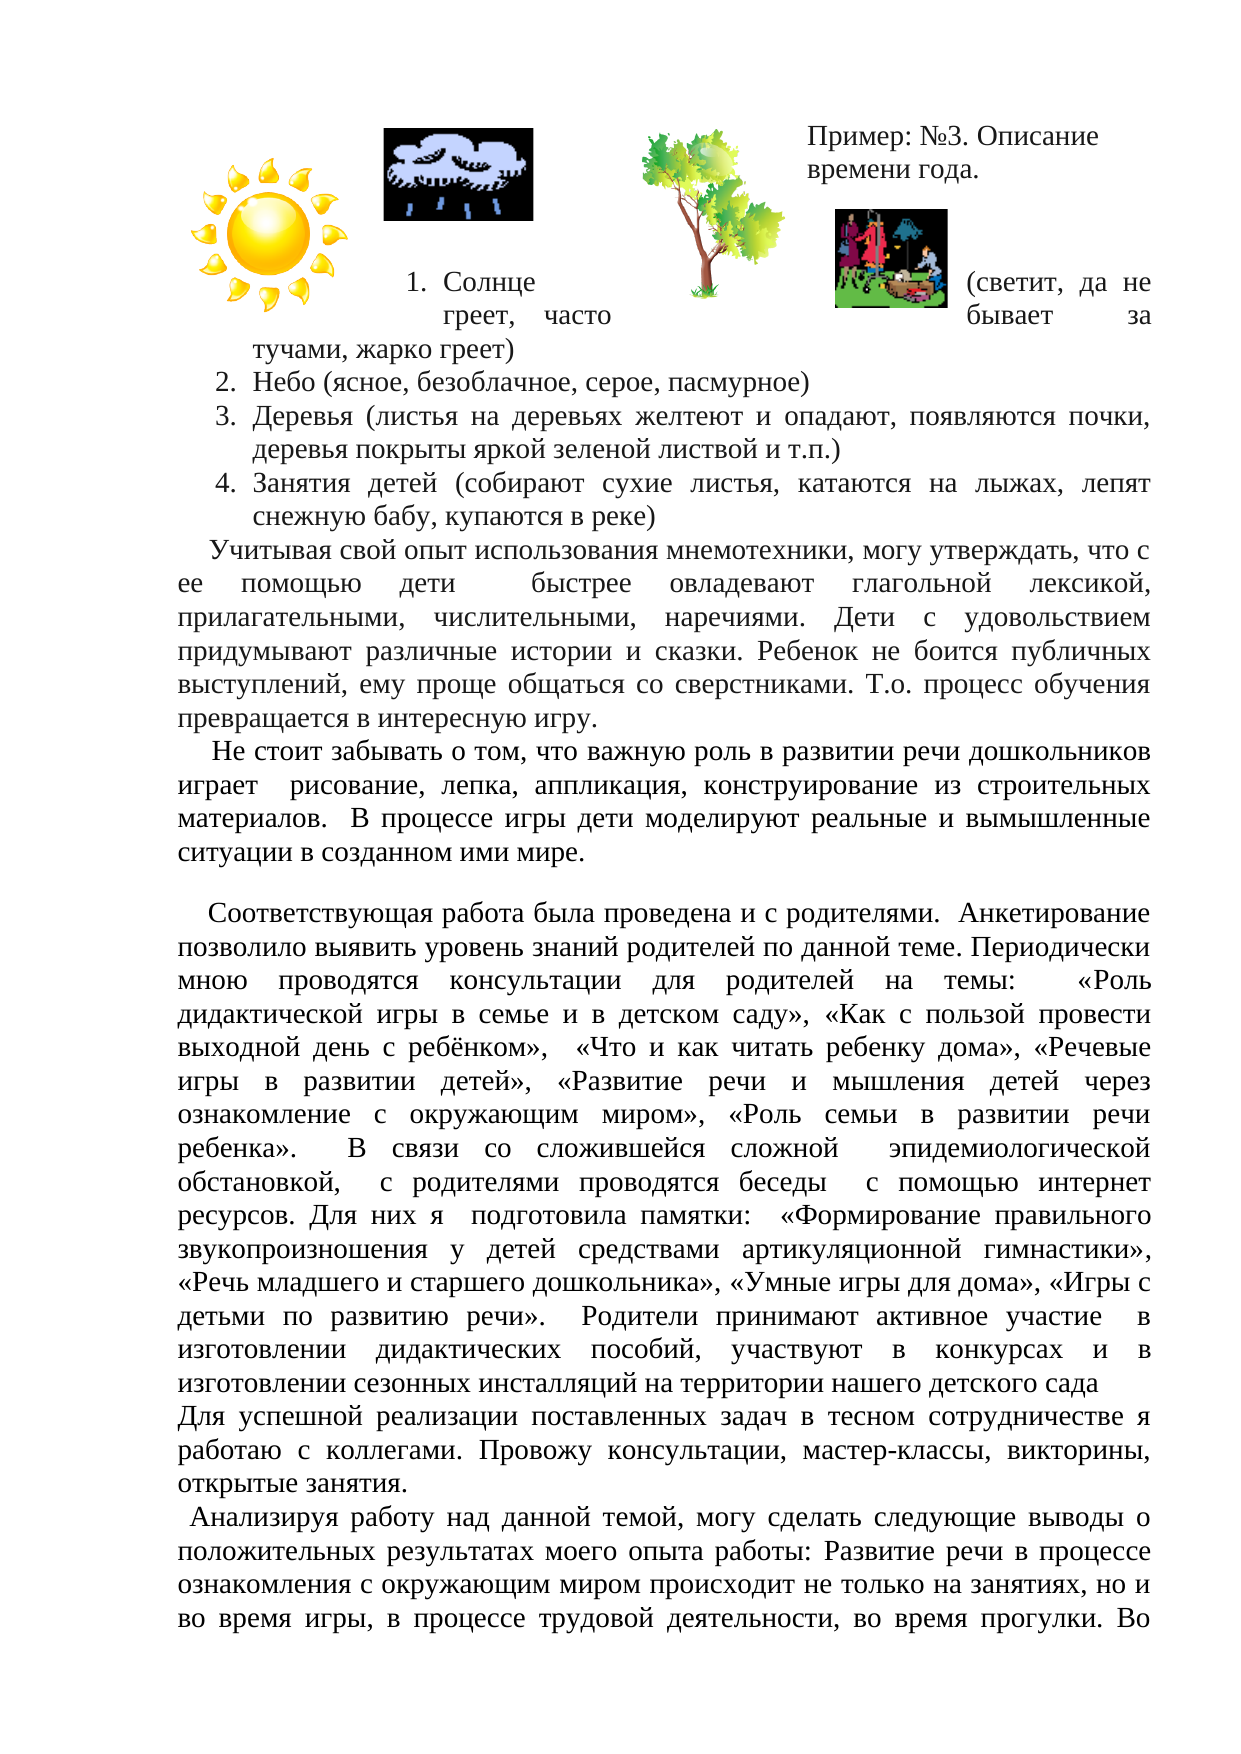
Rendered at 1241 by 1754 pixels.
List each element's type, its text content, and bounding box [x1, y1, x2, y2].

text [177, 1499, 1152, 1633]
list Занятия детей (собирают сухие листья, катаются на лыжах, лепят снежную бабу, купаются в реке) [215, 465, 1152, 532]
text Соответствующая работа была проведена и с родителями. Анкетирование позволило выявить уровень знаний родителей по данной теме. Периодически мною проводятся консультации для родителей на темы: «Роль дидактической игры в семье и в детском саду», «Как с пользой провести выходной день с ребёнком», «Что и как читать ребенку дома», «Речевые игры в развитии детей», «Развитие речи и мышления детей через ознакомление с окружающим миром», «Роль семьи в развитии речи ребенка». В связи со сложившейся сложной эпидемиологической обстановкой, с родителями проводятся беседы с помощью интернет ресурсов. Для них я подготовила памятки: «Формирование правильного звукопроизношения у детей средствами артикуляционной гимнастики», «Речь младшего и старшего дошкольника», «Умные игры для дома», «Игры с детьми по развитию речи». Родители принимают активное участие в изготовлении дидактических пособий, участвуют в конкурсах и в изготовлении сезонных инсталляций на территории нашего детского сада [177, 895, 1152, 1398]
picture [383, 128, 534, 221]
text Пример: №3. Описание времени года. [177, 118, 1152, 185]
text Для успешной реализации поставленных задач в тесном сотрудничестве я работаю с коллегами. Провожу консультации, мастер-классы, викторины, открытые занятия. [177, 1398, 1152, 1499]
picture [180, 150, 349, 320]
text Не стоит забывать о том, что важную роль в развитии речи дошкольников играет рисование, лепка, аппликация, конструирование из строительных материалов. В процессе игры дети моделируют реальные и вымышленные ситуации в созданном ими мире. [177, 733, 1152, 867]
picture [835, 209, 948, 308]
list Деревья (листья на деревьях желтеют и опадают, появляются почки, деревья покрыты яркой зеленой листвой и т.п.) [215, 398, 1152, 465]
picture [630, 129, 789, 300]
text Учитывая свой опыт использования мнемотехники, могу утверждать, что с ее помощью дети быстрее овладевают глагольной лексикой, прилагательными, числительными, наречиями. Дети с удовольствием придумывают различные истории и сказки. Ребенок не боится публичных выступлений, ему проще общаться со сверстниками. Т.о. процесс обучения превращается в интересную игру. [177, 532, 1152, 733]
list Небо (ясное, безоблачное, серое, пасмурное) [215, 364, 1152, 398]
list Солнце (светит, да не греет, часто бывает за тучами, жарко греет) [215, 264, 1152, 364]
